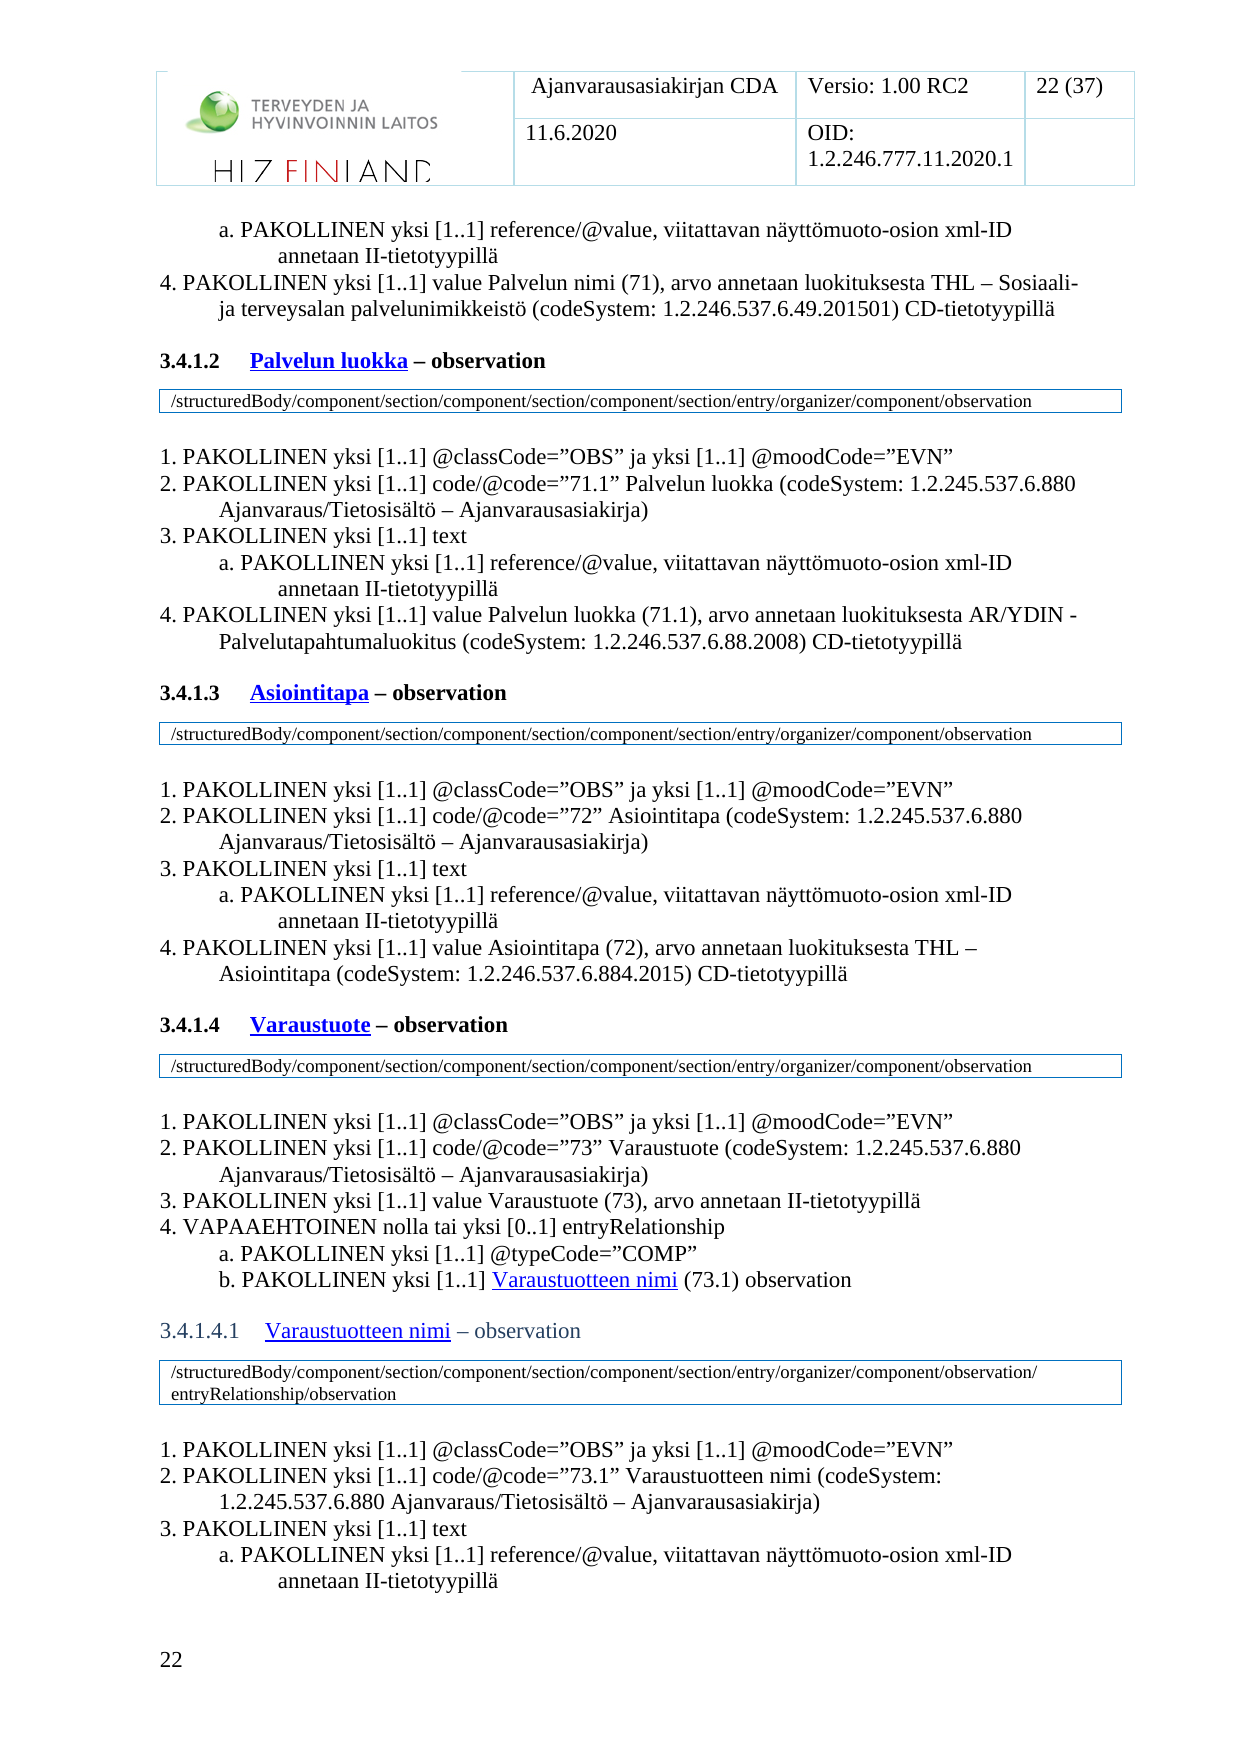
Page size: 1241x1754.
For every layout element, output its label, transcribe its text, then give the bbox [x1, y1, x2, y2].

text 2. PAKOLLINEN yksi [1..1] code/@code=”72” Asiointitapa (codeSystem: 1.2.245.537.6.880 Ajanvaraus/Tietosisältö – Ajanvarausasiakirja) [159, 802, 1081, 855]
picture [167, 71, 462, 151]
text b. PAKOLLINEN yksi [1..1] Varaustuotteen nimi (73.1) observation [218, 1266, 1081, 1292]
text 2. PAKOLLINEN yksi [1..1] code/@code=”73” Varaustuote (codeSystem: 1.2.245.537.6.880 Ajanvaraus/Tietosisältö – Ajanvarausasiakirja) [159, 1134, 1081, 1187]
text a. PAKOLLINEN yksi [1..1] reference/@value, viitattavan näyttömuoto-osion xml-ID annetaan II-tietotyypillä [218, 881, 1081, 934]
text 3. PAKOLLINEN yksi [1..1] text [159, 1515, 1081, 1541]
text a. PAKOLLINEN yksi [1..1] reference/@value, viitattavan näyttömuoto-osion xml-ID annetaan II-tietotyypillä [218, 1541, 1081, 1594]
subtitle Varaustuote – observation [159, 1011, 1081, 1038]
text 4. PAKOLLINEN yksi [1..1] value Asiointitapa (72), arvo annetaan luokituksesta THL – Asiointitapa (codeSystem: 1.2.246.537.6.884.2015) CD-tietotyypillä [159, 934, 1081, 986]
text 3. PAKOLLINEN yksi [1..1] text [159, 522, 1081, 549]
text a. PAKOLLINEN yksi [1..1] @typeCode=”COMP” [218, 1240, 1081, 1266]
text 2. PAKOLLINEN yksi [1..1] code/@code=”71.1” Palvelun luokka (codeSystem: 1.2.245.537.6.880 Ajanvaraus/Tietosisältö – Ajanvarausasiakirja) [159, 469, 1081, 522]
subtitle Asiointitapa – observation [159, 679, 1081, 705]
text 1. PAKOLLINEN yksi [1..1] @classCode=”OBS” ja yksi [1..1] @moodCode=”EVN” [159, 443, 1081, 469]
text 2. PAKOLLINEN yksi [1..1] code/@code=”73.1” Varaustuotteen nimi (codeSystem: 1.2.245.537.6.880 Ajanvaraus/Tietosisältö – Ajanvarausasiakirja) [159, 1462, 1081, 1515]
subtitle Palvelun luokka – observation [159, 347, 1081, 373]
table_header /structuredBody/component/section/component/section/component/section/entry/organizer/component/observation/entryRelationship/observation [160, 1361, 1121, 1404]
text 4. PAKOLLINEN yksi [1..1] value Palvelun nimi (71), arvo annetaan luokituksesta THL – Sosiaali- ja terveysalan palvelunimikkeistö (codeSystem: 1.2.246.537.6.49.201501) CD-tietotyypillä [159, 269, 1081, 322]
text 4. VAPAAEHTOINEN nolla tai yksi [0..1] entryRelationship [159, 1213, 1081, 1240]
text 4. PAKOLLINEN yksi [1..1] value Palvelun luokka (71.1), arvo annetaan luokituksesta AR/YDIN - Palvelutapahtumaluokitus (codeSystem: 1.2.246.537.6.88.2008) CD-tietotyypillä [159, 601, 1081, 654]
text 1. PAKOLLINEN yksi [1..1] @classCode=”OBS” ja yksi [1..1] @moodCode=”EVN” [159, 1436, 1081, 1462]
text 1. PAKOLLINEN yksi [1..1] @classCode=”OBS” ja yksi [1..1] @moodCode=”EVN” [159, 1108, 1081, 1134]
table_header /structuredBody/component/section/component/section/component/section/entry/organizer/component/observation [160, 1055, 1121, 1077]
text 1. PAKOLLINEN yksi [1..1] @classCode=”OBS” ja yksi [1..1] @moodCode=”EVN” [159, 776, 1081, 802]
text a. PAKOLLINEN yksi [1..1] reference/@value, viitattavan näyttömuoto-osion xml-ID annetaan II-tietotyypillä [218, 216, 1081, 269]
text a. PAKOLLINEN yksi [1..1] reference/@value, viitattavan näyttömuoto-osion xml-ID annetaan II-tietotyypillä [218, 549, 1081, 601]
table_header /structuredBody/component/section/component/section/component/section/entry/organizer/component/observation [160, 390, 1121, 412]
text 3. PAKOLLINEN yksi [1..1] value Varaustuote (73), arvo annetaan II-tietotyypillä [159, 1187, 1081, 1213]
text 3. PAKOLLINEN yksi [1..1] text [159, 855, 1081, 881]
table_header /structuredBody/component/section/component/section/component/section/entry/organizer/component/observation [160, 723, 1121, 744]
subtitle Varaustuotteen nimi – observation [159, 1317, 1081, 1344]
picture [214, 159, 430, 182]
